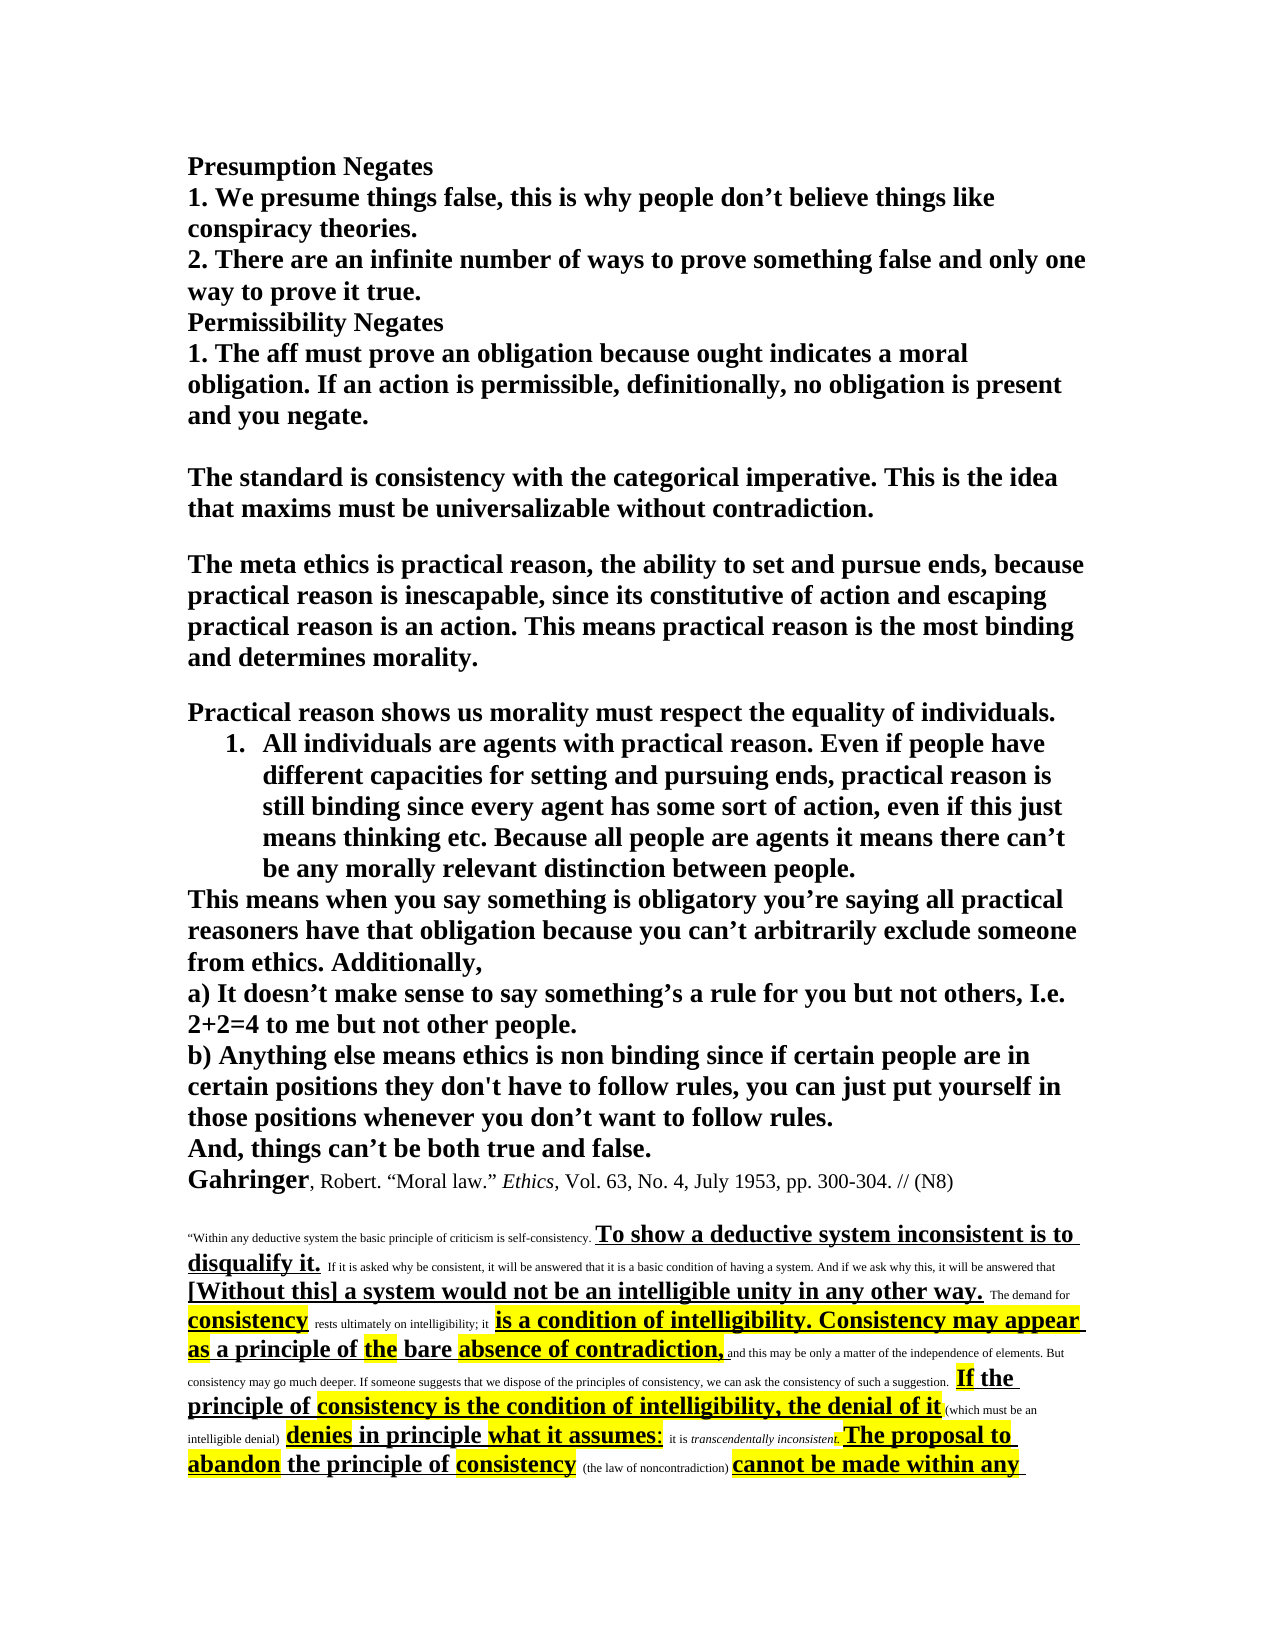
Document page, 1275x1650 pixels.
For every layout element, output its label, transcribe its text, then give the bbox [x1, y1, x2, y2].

text This means when you say something is obligatory you’re saying all practical reasoners have that obligation because you can’t arbitrarily exclude someone from ethics. Additionally, [187, 883, 1087, 977]
text Permissibility Negates [187, 306, 1087, 337]
text And, things can’t be both true and false. [187, 1132, 1087, 1164]
text The standard is consistency with the categorical imperative. This is the idea that maxims must be universalizable without contradiction. [187, 461, 1087, 524]
text b) Anything else means ethics is non binding since if certain people are in certain positions they don't have to follow rules, you can just put yourself in those positions whenever you don’t want to follow rules. [187, 1039, 1087, 1132]
text 1. We presume things false, this is why people don’t believe things like conspiracy theories. [187, 181, 1087, 243]
text 1. The aff must prove an obligation because ought indicates a moral obligation. If an action is permissible, definitionally, no obligation is present and you negate. [187, 337, 1087, 430]
text 2. There are an infinite number of ways to prove something false and only one way to prove it true. [187, 243, 1087, 306]
text Practical reason shows us morality must respect the equality of individuals. [187, 696, 1087, 728]
text Presumption Negates [187, 150, 1087, 181]
text a) It doesn’t make sense to say something’s a rule for you but not others, I.e. 2+2=4 to me but not other people. [187, 977, 1087, 1039]
text The meta ethics is practical reason, the ability to set and pursue ends, because practical reason is inescapable, since its constitutive of action and escaping practical reason is an action. This means practical reason is the most binding and determines morality. [187, 548, 1087, 672]
list All individuals are agents with practical reason. Even if people have different capacities for setting and pursuing ends, practical reason is still binding since every agent has some sort of action, even if this just means thinking etc. Because all people are agents it means there can’t be any morally relevant distinction between people. [225, 728, 1087, 883]
text Gahringer, Robert. “Moral law.” Ethics, Vol. 63, No. 4, July 1953, pp. 300-304. // (N8) [187, 1164, 1087, 1195]
